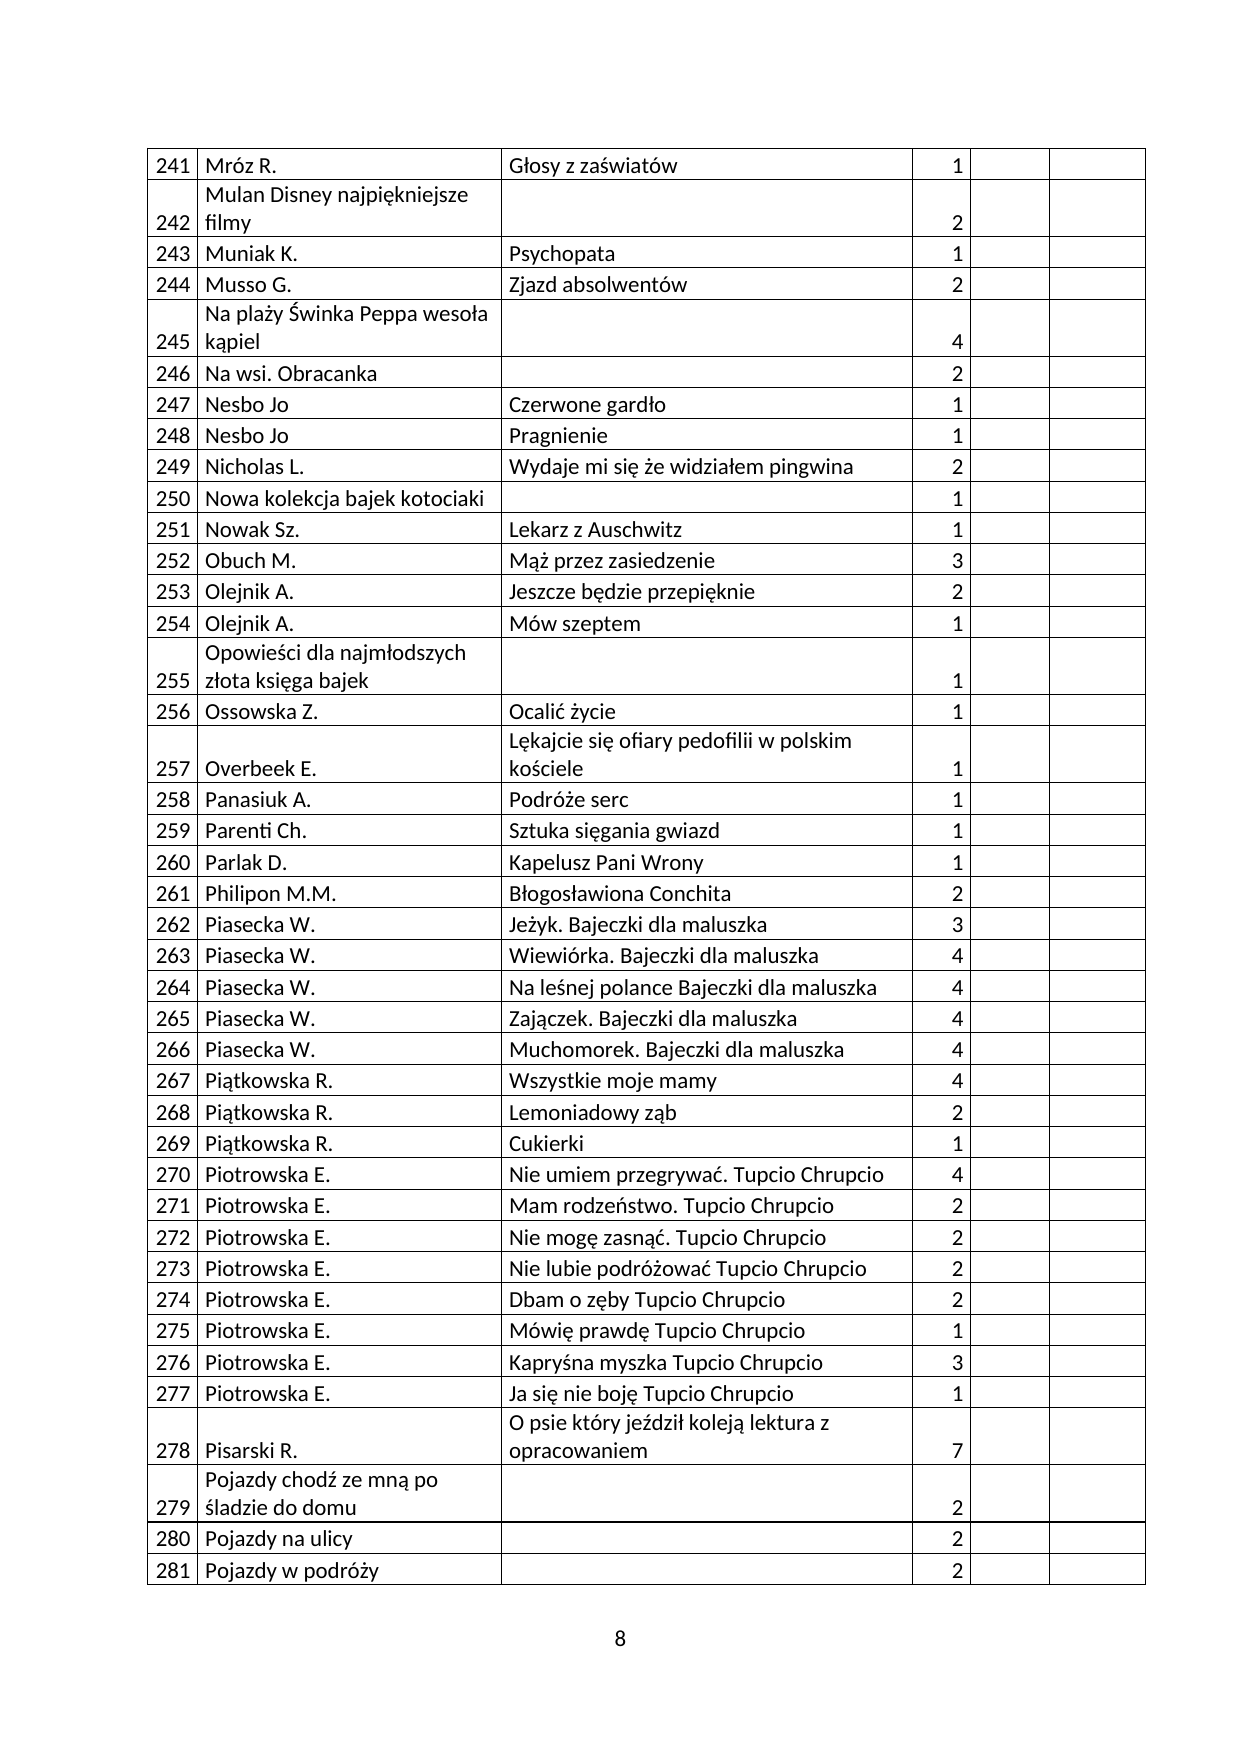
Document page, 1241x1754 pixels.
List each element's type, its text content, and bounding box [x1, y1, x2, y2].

table_cell Nicholas L. [198, 450, 501, 481]
table_cell [971, 1377, 1049, 1407]
table_cell 4 [913, 1158, 970, 1188]
table_cell [971, 940, 1049, 970]
table_cell [971, 1554, 1049, 1584]
table_cell [971, 575, 1049, 606]
table_cell 4 [913, 1065, 970, 1095]
table_cell 274 [148, 1283, 197, 1313]
table_cell [971, 1158, 1049, 1188]
table_cell Piasecka W. [198, 940, 501, 970]
table_cell [971, 726, 1049, 782]
table_cell 249 [148, 450, 197, 481]
table_cell Ossowska Z. [198, 695, 501, 725]
table_cell 272 [148, 1221, 197, 1251]
table_cell Piasecka W. [198, 1002, 501, 1032]
table_cell 1 [913, 1127, 970, 1157]
table_cell 262 [148, 908, 197, 938]
table_cell [1050, 1465, 1145, 1521]
table_cell 248 [148, 419, 197, 449]
table_cell Obuch M. [198, 544, 501, 574]
table_cell [1050, 1158, 1145, 1188]
table_cell Lemoniadowy ząb [502, 1096, 912, 1126]
table_cell 258 [148, 783, 197, 813]
table_cell [502, 357, 912, 387]
table_cell [1050, 1033, 1145, 1063]
table_cell [971, 419, 1049, 449]
table_cell Piotrowska E. [198, 1158, 501, 1188]
table_cell [1050, 1315, 1145, 1345]
table_cell Dbam o zęby Tupcio Chrupcio [502, 1283, 912, 1313]
table_cell Mów szeptem [502, 607, 912, 637]
table_cell [971, 544, 1049, 574]
table_cell [971, 695, 1049, 725]
table_cell 251 [148, 513, 197, 543]
table_cell Piątkowska R. [198, 1127, 501, 1157]
table_cell 2 [913, 1523, 970, 1553]
table_cell [502, 180, 912, 236]
table_cell 246 [148, 357, 197, 387]
table_cell [1050, 1523, 1145, 1553]
table_cell [971, 815, 1049, 845]
table_cell 3 [913, 1346, 970, 1376]
table_cell 279 [148, 1465, 197, 1521]
table_cell [1050, 1377, 1145, 1407]
table_cell 7 [913, 1408, 970, 1464]
table_cell [971, 1096, 1049, 1126]
table_cell 1 [913, 815, 970, 845]
table_cell 277 [148, 1377, 197, 1407]
table_cell 276 [148, 1346, 197, 1376]
table_cell [1050, 1283, 1145, 1313]
table_cell 1 [913, 726, 970, 782]
table_cell [971, 1283, 1049, 1313]
table_cell [971, 1221, 1049, 1251]
table_cell Sztuka sięgania gwiazd [502, 815, 912, 845]
table_cell 2 [913, 1554, 970, 1584]
table_cell [1050, 726, 1145, 782]
table_cell 2 [913, 1096, 970, 1126]
table_cell Mam rodzeństwo. Tupcio Chrupcio [502, 1190, 912, 1220]
table_cell O psie który jeździł koleją lektura z opracowaniem [502, 1408, 912, 1464]
table_cell [971, 638, 1049, 694]
table_cell [1050, 815, 1145, 845]
table_cell Piotrowska E. [198, 1315, 501, 1345]
table_cell [971, 268, 1049, 298]
table_cell [971, 300, 1049, 356]
table_cell Pisarski R. [198, 1408, 501, 1464]
table_cell [1050, 877, 1145, 907]
table_cell Lekarz z Auschwitz [502, 513, 912, 543]
table_cell [971, 1002, 1049, 1032]
table_cell [971, 783, 1049, 813]
table_cell 1 [913, 1315, 970, 1345]
table_cell Zajączek. Bajeczki dla maluszka [502, 1002, 912, 1032]
table_cell [1050, 1190, 1145, 1220]
table_cell [971, 908, 1049, 938]
table_cell [502, 482, 912, 512]
table_cell [971, 1065, 1049, 1095]
table_cell 1 [913, 695, 970, 725]
table_cell [971, 1190, 1049, 1220]
table_cell [502, 638, 912, 694]
table_cell Mówię prawdę Tupcio Chrupcio [502, 1315, 912, 1345]
table_cell Kapelusz Pani Wrony [502, 846, 912, 876]
table_cell Ocalić życie [502, 695, 912, 725]
table_cell Piotrowska E. [198, 1377, 501, 1407]
table_cell 3 [913, 908, 970, 938]
table_cell Piątkowska R. [198, 1096, 501, 1126]
table_cell 1 [913, 607, 970, 637]
table_cell 2 [913, 450, 970, 481]
table_cell 1 [913, 783, 970, 813]
table_cell 265 [148, 1002, 197, 1032]
table_cell 2 [913, 1190, 970, 1220]
table_cell Na plaży Świnka Peppa wesoła kąpiel [198, 300, 501, 356]
table_cell [971, 237, 1049, 267]
table_cell Zjazd absolwentów [502, 268, 912, 298]
table_cell [1050, 1096, 1145, 1126]
table_cell [971, 513, 1049, 543]
table_cell 2 [913, 877, 970, 907]
table_cell [1050, 450, 1145, 481]
table_cell 257 [148, 726, 197, 782]
table_cell [1050, 419, 1145, 449]
table_cell [1050, 300, 1145, 356]
table_cell Lękajcie się ofiary pedofilii w polskim kościele [502, 726, 912, 782]
table_cell 2 [913, 575, 970, 606]
table_cell Piasecka W. [198, 908, 501, 938]
table_cell Nowak Sz. [198, 513, 501, 543]
table_cell Muchomorek. Bajeczki dla maluszka [502, 1033, 912, 1063]
table_cell Nie umiem przegrywać. Tupcio Chrupcio [502, 1158, 912, 1188]
table_cell 268 [148, 1096, 197, 1126]
table_cell 1 [913, 846, 970, 876]
table_cell 270 [148, 1158, 197, 1188]
table_cell Wydaje mi się że widziałem pingwina [502, 450, 912, 481]
table_cell 1 [913, 419, 970, 449]
table_cell Piotrowska E. [198, 1190, 501, 1220]
table_cell Jeszcze będzie przepięknie [502, 575, 912, 606]
table_cell 259 [148, 815, 197, 845]
table_cell 2 [913, 268, 970, 298]
table_cell [1050, 149, 1145, 179]
table_cell Psychopata [502, 237, 912, 267]
table_cell [1050, 388, 1145, 418]
table_cell [971, 357, 1049, 387]
table_cell Głosy z zaświatów [502, 149, 912, 179]
table_cell [971, 607, 1049, 637]
table_cell Cukierki [502, 1127, 912, 1157]
table_cell Philipon M.M. [198, 877, 501, 907]
table_cell Jeżyk. Bajeczki dla maluszka [502, 908, 912, 938]
table_cell 281 [148, 1554, 197, 1584]
table_cell Kapryśna myszka Tupcio Chrupcio [502, 1346, 912, 1376]
table_cell [971, 180, 1049, 236]
table_cell 4 [913, 971, 970, 1001]
table_cell [1050, 638, 1145, 694]
table_cell Muniak K. [198, 237, 501, 267]
table_cell 1 [913, 1377, 970, 1407]
table_cell 2 [913, 1465, 970, 1521]
table_cell [1050, 1252, 1145, 1282]
table_cell Na wsi. Obracanka [198, 357, 501, 387]
table_cell 2 [913, 1283, 970, 1313]
table_cell [971, 1408, 1049, 1464]
table_cell [1050, 357, 1145, 387]
table_cell [1050, 1221, 1145, 1251]
table_cell 260 [148, 846, 197, 876]
table_cell 4 [913, 940, 970, 970]
table_cell 269 [148, 1127, 197, 1157]
table_cell 271 [148, 1190, 197, 1220]
table_cell [971, 149, 1049, 179]
table_cell Piotrowska E. [198, 1283, 501, 1313]
table_cell Na leśnej polance Bajeczki dla maluszka [502, 971, 912, 1001]
table_cell Nesbo Jo [198, 419, 501, 449]
table_cell 250 [148, 482, 197, 512]
table_cell 1 [913, 237, 970, 267]
table_cell Opowieści dla najmłodszych złota księga bajek [198, 638, 501, 694]
table_cell [1050, 237, 1145, 267]
table_cell 275 [148, 1315, 197, 1345]
table_cell Nesbo Jo [198, 388, 501, 418]
table_cell Piasecka W. [198, 1033, 501, 1063]
table_cell 256 [148, 695, 197, 725]
table_cell [1050, 482, 1145, 512]
table_cell 255 [148, 638, 197, 694]
table_cell 4 [913, 1033, 970, 1063]
table_cell 4 [913, 300, 970, 356]
table_cell Piotrowska E. [198, 1346, 501, 1376]
table_cell Mróz R. [198, 149, 501, 179]
table_cell [971, 1465, 1049, 1521]
table_cell Parenti Ch. [198, 815, 501, 845]
table_cell Pojazdy na ulicy [198, 1523, 501, 1553]
table_cell 261 [148, 877, 197, 907]
table_cell [971, 1315, 1049, 1345]
table_cell 1 [913, 149, 970, 179]
table_cell 242 [148, 180, 197, 236]
table_cell Panasiuk A. [198, 783, 501, 813]
table_cell 244 [148, 268, 197, 298]
table_cell [1050, 940, 1145, 970]
table_cell [971, 1523, 1049, 1553]
table_cell [1050, 575, 1145, 606]
table_cell Piotrowska E. [198, 1221, 501, 1251]
table_cell Nie lubie podróżować Tupcio Chrupcio [502, 1252, 912, 1282]
table_cell 2 [913, 1252, 970, 1282]
table_cell 252 [148, 544, 197, 574]
table_cell [502, 300, 912, 356]
table_cell 280 [148, 1523, 197, 1553]
table_cell [1050, 1554, 1145, 1584]
table_cell 267 [148, 1065, 197, 1095]
table_cell 4 [913, 1002, 970, 1032]
table_cell 2 [913, 357, 970, 387]
table_cell [971, 388, 1049, 418]
table_cell [1050, 180, 1145, 236]
table_cell Pojazdy chodź ze mną po śladzie do domu [198, 1465, 501, 1521]
table_cell 241 [148, 149, 197, 179]
table_cell Wszystkie moje mamy [502, 1065, 912, 1095]
table_cell [971, 971, 1049, 1001]
table_cell [971, 846, 1049, 876]
table_cell Błogosławiona Conchita [502, 877, 912, 907]
table_cell [1050, 908, 1145, 938]
table_cell Wiewiórka. Bajeczki dla maluszka [502, 940, 912, 970]
table_cell [502, 1465, 912, 1521]
table_cell Musso G. [198, 268, 501, 298]
table_cell Pragnienie [502, 419, 912, 449]
table_cell Podróże serc [502, 783, 912, 813]
table_cell Parlak D. [198, 846, 501, 876]
table_cell 254 [148, 607, 197, 637]
table_cell 2 [913, 1221, 970, 1251]
table_cell [1050, 695, 1145, 725]
table_cell 243 [148, 237, 197, 267]
table_cell [502, 1523, 912, 1553]
table_cell 2 [913, 180, 970, 236]
table_cell [1050, 971, 1145, 1001]
table_cell [1050, 846, 1145, 876]
table_cell 263 [148, 940, 197, 970]
table_cell [1050, 607, 1145, 637]
table_cell [971, 450, 1049, 481]
table_cell 247 [148, 388, 197, 418]
table_cell 278 [148, 1408, 197, 1464]
table_cell [971, 1127, 1049, 1157]
table_cell 3 [913, 544, 970, 574]
table_cell [971, 1252, 1049, 1282]
table_cell Piotrowska E. [198, 1252, 501, 1282]
table_cell [971, 1346, 1049, 1376]
table_cell Nie mogę zasnąć. Tupcio Chrupcio [502, 1221, 912, 1251]
table_cell [1050, 544, 1145, 574]
table_cell 245 [148, 300, 197, 356]
table_cell [1050, 1127, 1145, 1157]
table_cell Olejnik A. [198, 575, 501, 606]
table_cell [971, 482, 1049, 512]
table_cell Mąż przez zasiedzenie [502, 544, 912, 574]
table_cell [971, 1033, 1049, 1063]
table_cell 253 [148, 575, 197, 606]
table_cell [502, 1554, 912, 1584]
table_cell 1 [913, 513, 970, 543]
table_cell Overbeek E. [198, 726, 501, 782]
table_cell 1 [913, 638, 970, 694]
table_cell 1 [913, 388, 970, 418]
table_cell Mulan Disney najpiękniejsze filmy [198, 180, 501, 236]
table_cell 264 [148, 971, 197, 1001]
table_cell [1050, 1065, 1145, 1095]
table_cell 266 [148, 1033, 197, 1063]
table_cell 1 [913, 482, 970, 512]
table_cell [1050, 1002, 1145, 1032]
table_cell [1050, 268, 1145, 298]
table_cell [971, 877, 1049, 907]
table_cell Piasecka W. [198, 971, 501, 1001]
table_cell Czerwone gardło [502, 388, 912, 418]
table_cell [1050, 783, 1145, 813]
table_cell Nowa kolekcja bajek kotociaki [198, 482, 501, 512]
table_cell [1050, 1408, 1145, 1464]
table_cell Olejnik A. [198, 607, 501, 637]
table_cell Piątkowska R. [198, 1065, 501, 1095]
table_cell [1050, 513, 1145, 543]
table_cell 273 [148, 1252, 197, 1282]
table_cell Ja się nie boję Tupcio Chrupcio [502, 1377, 912, 1407]
table_cell [1050, 1346, 1145, 1376]
table_cell Pojazdy w podróży [198, 1554, 501, 1584]
